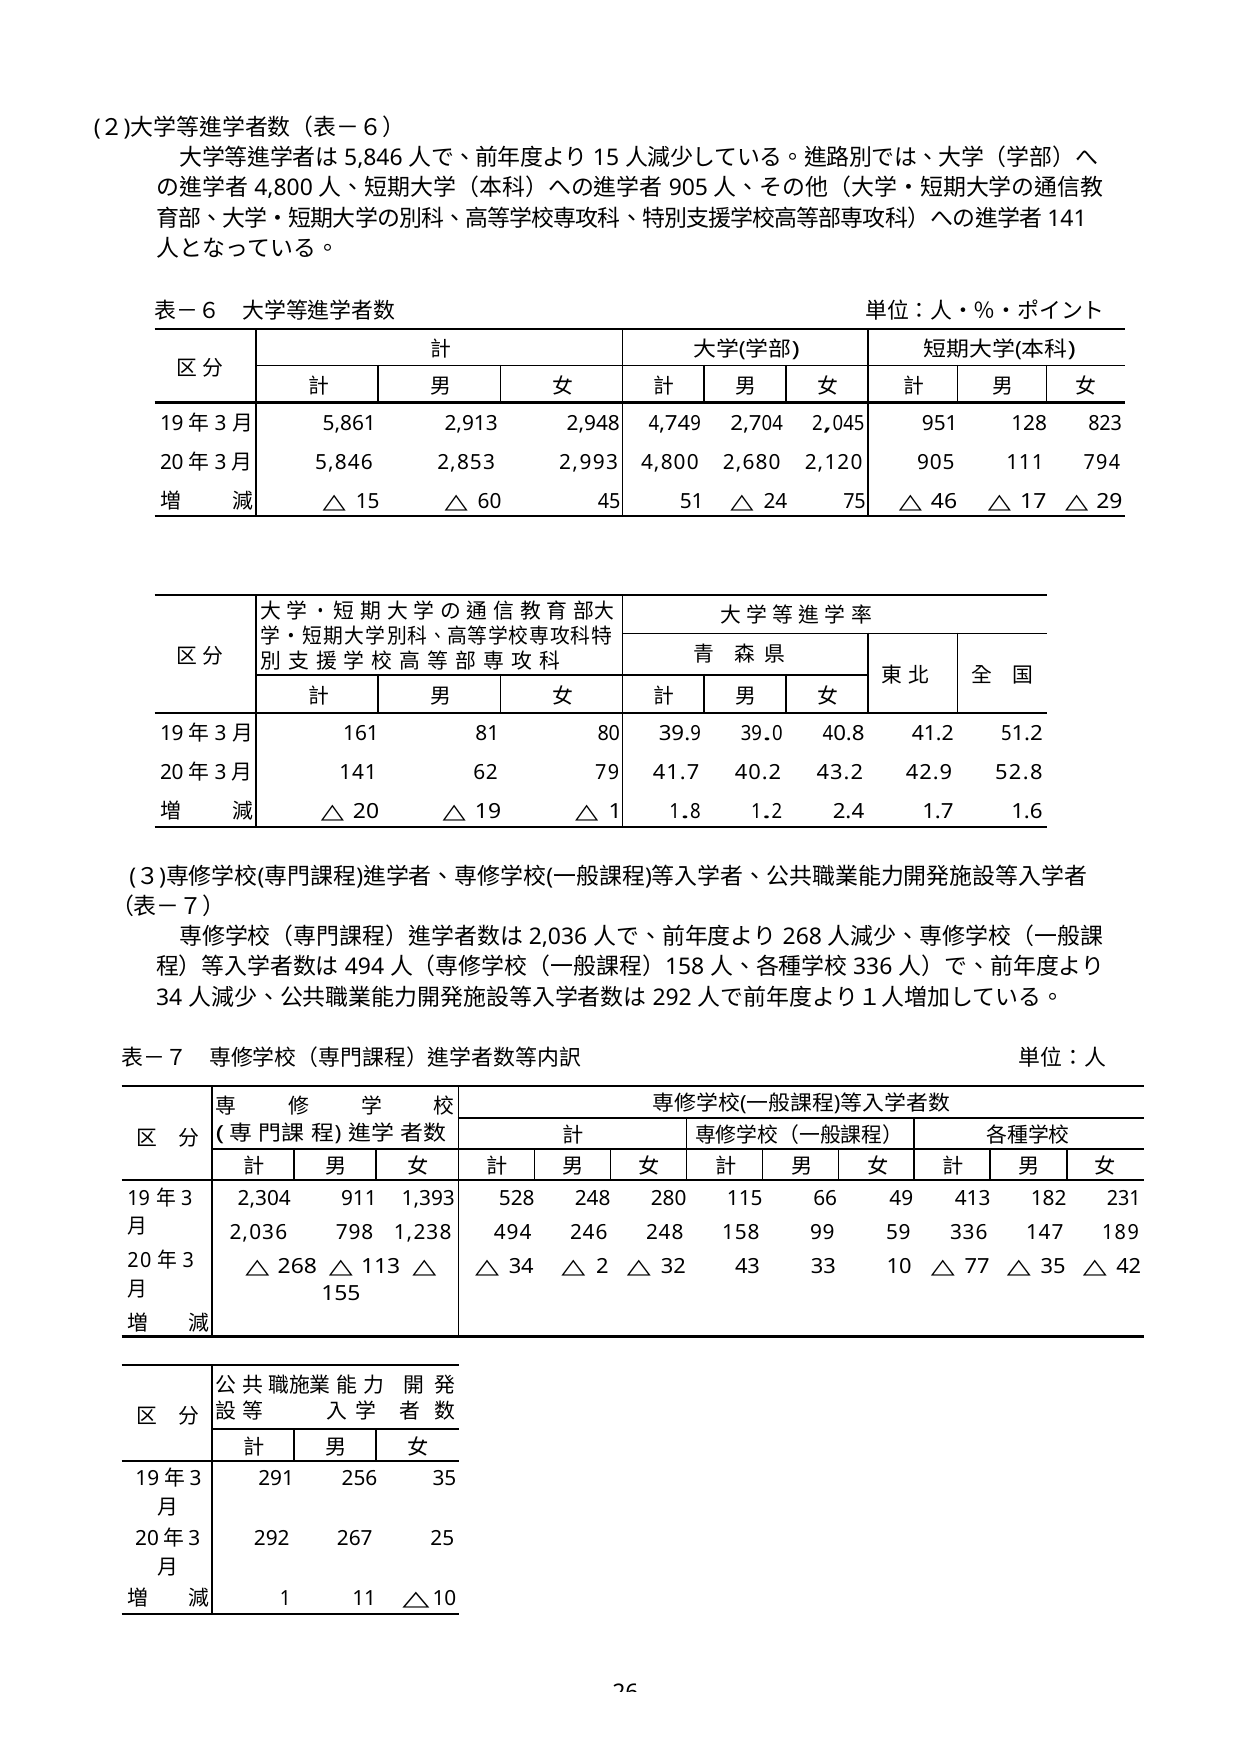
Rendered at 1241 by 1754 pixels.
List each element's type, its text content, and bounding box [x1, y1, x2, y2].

text の進学者 4,800 人、短期大学（本科）への進学者 905 人、その他（大学・短期大学の通信教 [156, 172, 1240, 202]
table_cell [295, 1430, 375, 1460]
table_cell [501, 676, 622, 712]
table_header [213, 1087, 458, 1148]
text （表－７） [111, 890, 1240, 920]
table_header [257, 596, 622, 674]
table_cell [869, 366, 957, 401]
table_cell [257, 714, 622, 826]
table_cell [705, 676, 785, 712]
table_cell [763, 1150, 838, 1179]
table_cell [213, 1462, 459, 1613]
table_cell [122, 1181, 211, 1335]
text 表－６ 大学等進学者数 単位：人・％・ポイント [154, 294, 1240, 324]
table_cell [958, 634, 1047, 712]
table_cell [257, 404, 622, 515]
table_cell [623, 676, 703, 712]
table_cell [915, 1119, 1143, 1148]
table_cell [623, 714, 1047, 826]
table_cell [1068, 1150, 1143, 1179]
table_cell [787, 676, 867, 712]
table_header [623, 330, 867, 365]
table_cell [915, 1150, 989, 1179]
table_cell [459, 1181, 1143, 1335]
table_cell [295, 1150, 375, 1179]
text (３)専修学校(専門課程)進学者、専修学校(一般課程)等入学者、公共職業能力開発施設等入学者 [81, 860, 1135, 890]
text (２)大学等進学者数（表－６） [93, 111, 1240, 141]
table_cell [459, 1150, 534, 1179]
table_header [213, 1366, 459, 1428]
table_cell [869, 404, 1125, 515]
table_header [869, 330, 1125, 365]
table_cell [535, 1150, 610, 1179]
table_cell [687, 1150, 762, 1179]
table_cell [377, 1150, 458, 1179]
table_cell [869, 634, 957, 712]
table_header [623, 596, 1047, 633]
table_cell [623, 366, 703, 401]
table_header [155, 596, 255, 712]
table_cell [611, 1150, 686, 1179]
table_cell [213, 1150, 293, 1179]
text 大学等進学者は 5,846 人で、前年度より 15 人減少している。進路別では、大学（学部）へ [179, 141, 1240, 172]
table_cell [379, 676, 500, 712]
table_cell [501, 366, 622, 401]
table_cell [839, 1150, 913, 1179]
text 専修学校（専門課程）進学者数は 2,036 人で、前年度より 268 人減少、専修学校（一般課 [179, 920, 1240, 951]
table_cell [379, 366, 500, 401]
text 育部、大学・短期大学の別科、高等学校専攻科、特別支援学校高等部専攻科）への進学者 141 人となっている。 [156, 202, 1106, 263]
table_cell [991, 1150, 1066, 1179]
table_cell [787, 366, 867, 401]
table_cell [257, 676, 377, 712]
text 34 人減少、公共職業能力開発施設等入学者数は 292 人で前年度より１人増加している。 [156, 981, 1240, 1011]
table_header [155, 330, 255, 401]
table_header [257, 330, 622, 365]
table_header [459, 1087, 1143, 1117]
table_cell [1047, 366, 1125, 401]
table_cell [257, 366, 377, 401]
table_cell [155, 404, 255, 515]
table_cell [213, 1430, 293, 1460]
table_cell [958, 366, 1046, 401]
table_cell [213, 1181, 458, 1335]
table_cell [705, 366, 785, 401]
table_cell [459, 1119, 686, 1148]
text 表－７ 専修学校（専門課程）進学者数等内訳 単位：人 [81, 1042, 1146, 1072]
text 程）等入学者数は 494 人（専修学校（一般課程）158 人、各種学校 336 人）で、前年度より [156, 951, 1240, 981]
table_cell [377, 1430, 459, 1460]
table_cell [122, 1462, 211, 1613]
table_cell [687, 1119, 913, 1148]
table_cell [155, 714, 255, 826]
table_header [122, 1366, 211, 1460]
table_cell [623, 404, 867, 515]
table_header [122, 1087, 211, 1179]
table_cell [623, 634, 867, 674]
